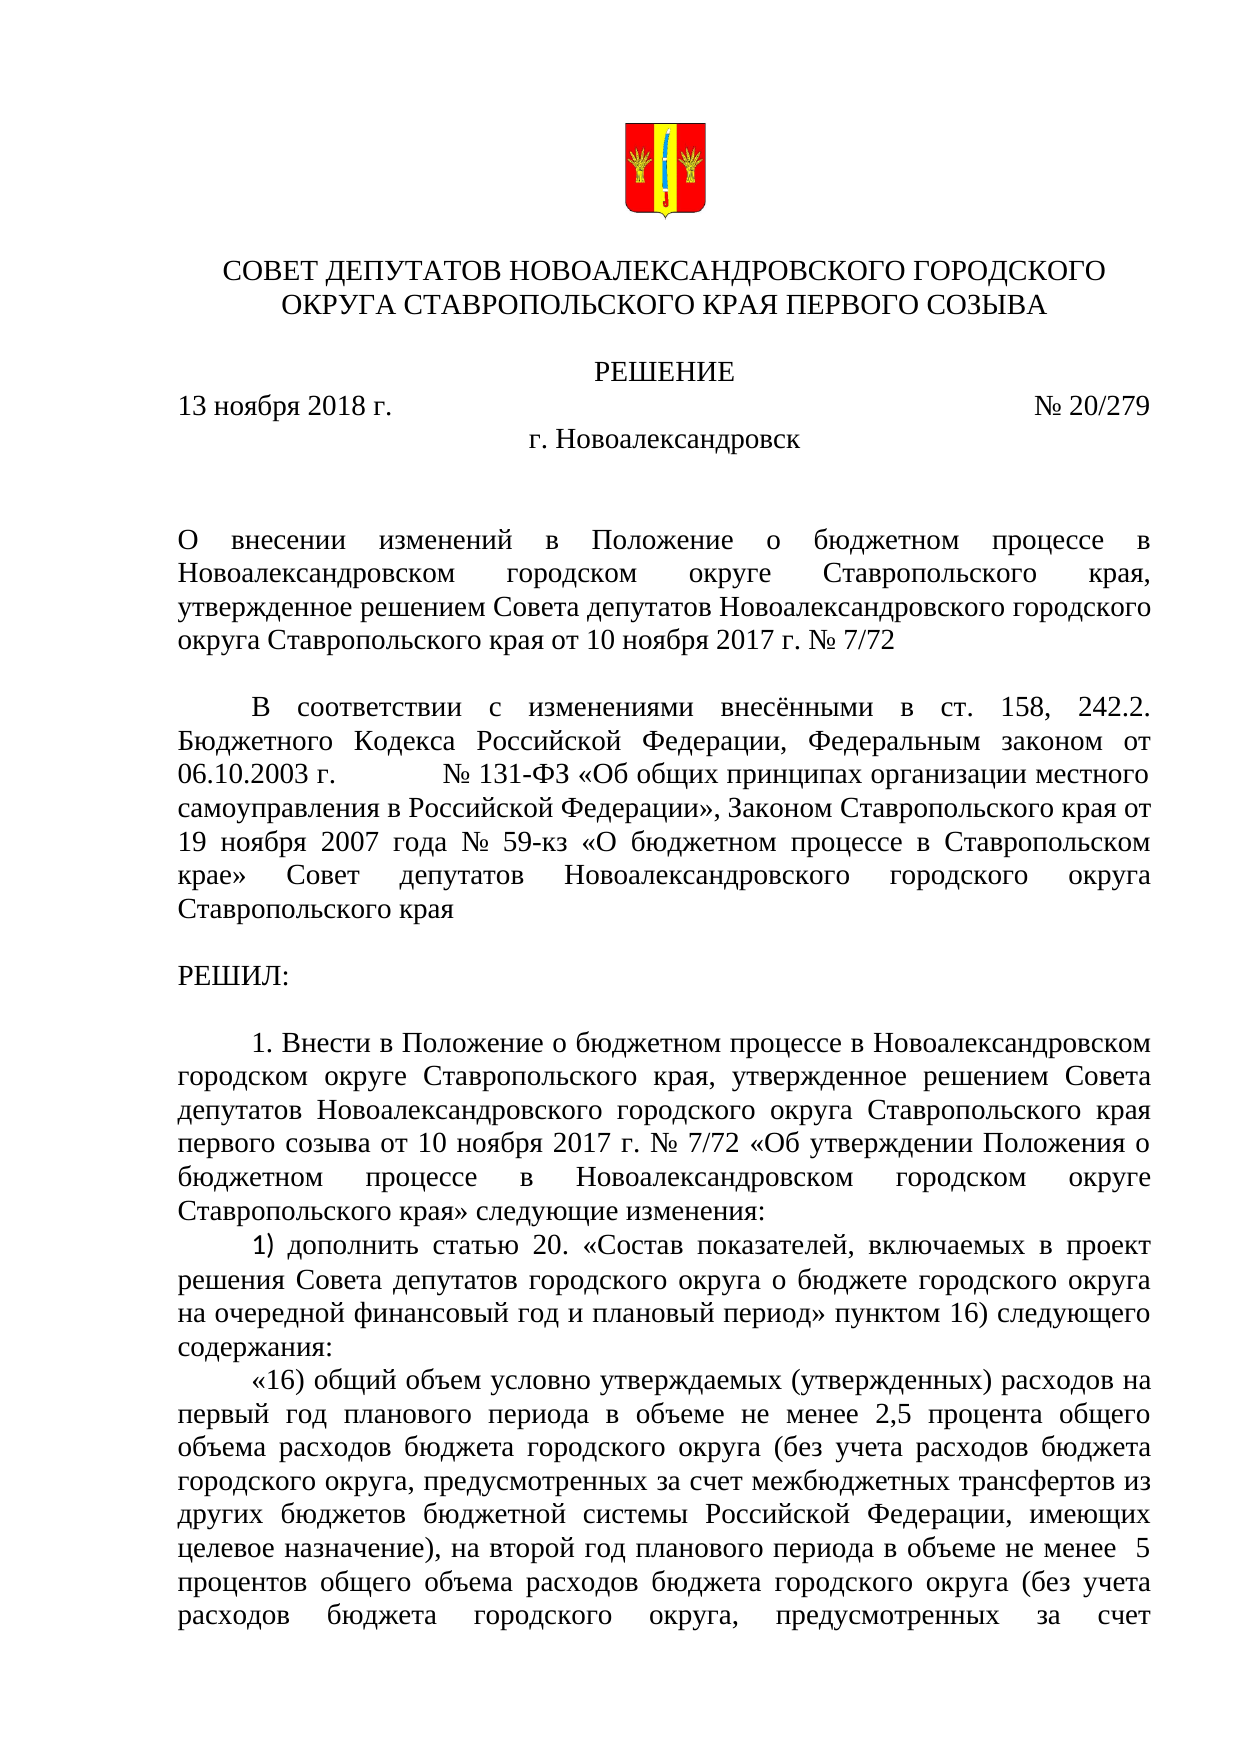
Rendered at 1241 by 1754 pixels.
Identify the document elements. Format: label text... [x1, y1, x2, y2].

text РЕШИЛ: [177, 958, 1152, 991]
text В соответствии с изменениями внесёнными в ст. 158, 242.2. Бюджетного Кодекса Российской Федерации, Федеральным законом от 06.10.2003 г. № 131-ФЗ «Об общих принципах организации местного самоуправления в Российской Федерации», Законом Ставропольского края от 19 ноября 2007 года № 59-кз «О бюджетном процессе в Ставропольском крае» Совет депутатов Новоалександровского городского округа Ставропольского края [177, 689, 1152, 924]
picture [612, 118, 717, 220]
text 1) дополнить статью 20. «Состав показателей, включаемых в проект решения Совета депутатов городского округа о бюджете городского округа на очередной финансовый год и плановый период» пунктом 16) следующего содержания: [177, 1226, 1152, 1362]
text РЕШЕНИЕ [177, 354, 1152, 388]
text О внесении изменений в Положение о бюджетном процессе в Новоалександровском городском округе Ставропольского края, утвержденное решением Совета депутатов Новоалександровского городского округа Ставропольского края от 10 ноября 2017 г. № 7/72 [177, 522, 1152, 656]
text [177, 1362, 1152, 1631]
text 13 ноября 2018 г. № 20/279 [177, 388, 1152, 421]
text г. Новоалександровск [177, 421, 1152, 455]
text 1. Внести в Положение о бюджетном процессе в Новоалександровском городском округе Ставропольского края, утвержденное решением Совета депутатов Новоалександровского городского округа Ставропольского края первого созыва от 10 ноября 2017 г. № 7/72 «Об утверждении Положения о бюджетном процессе в Новоалександровском городском округе Ставропольского края» следующие изменения: [177, 1025, 1152, 1226]
text СОВЕТ ДЕПУТАТОВ НОВОАЛЕКСАНДРОВСКОГО ГОРОДСКОГО ОКРУГА СТАВРОПОЛЬСКОГО КРАЯ ПЕРВОГО СОЗЫВА [177, 253, 1152, 321]
